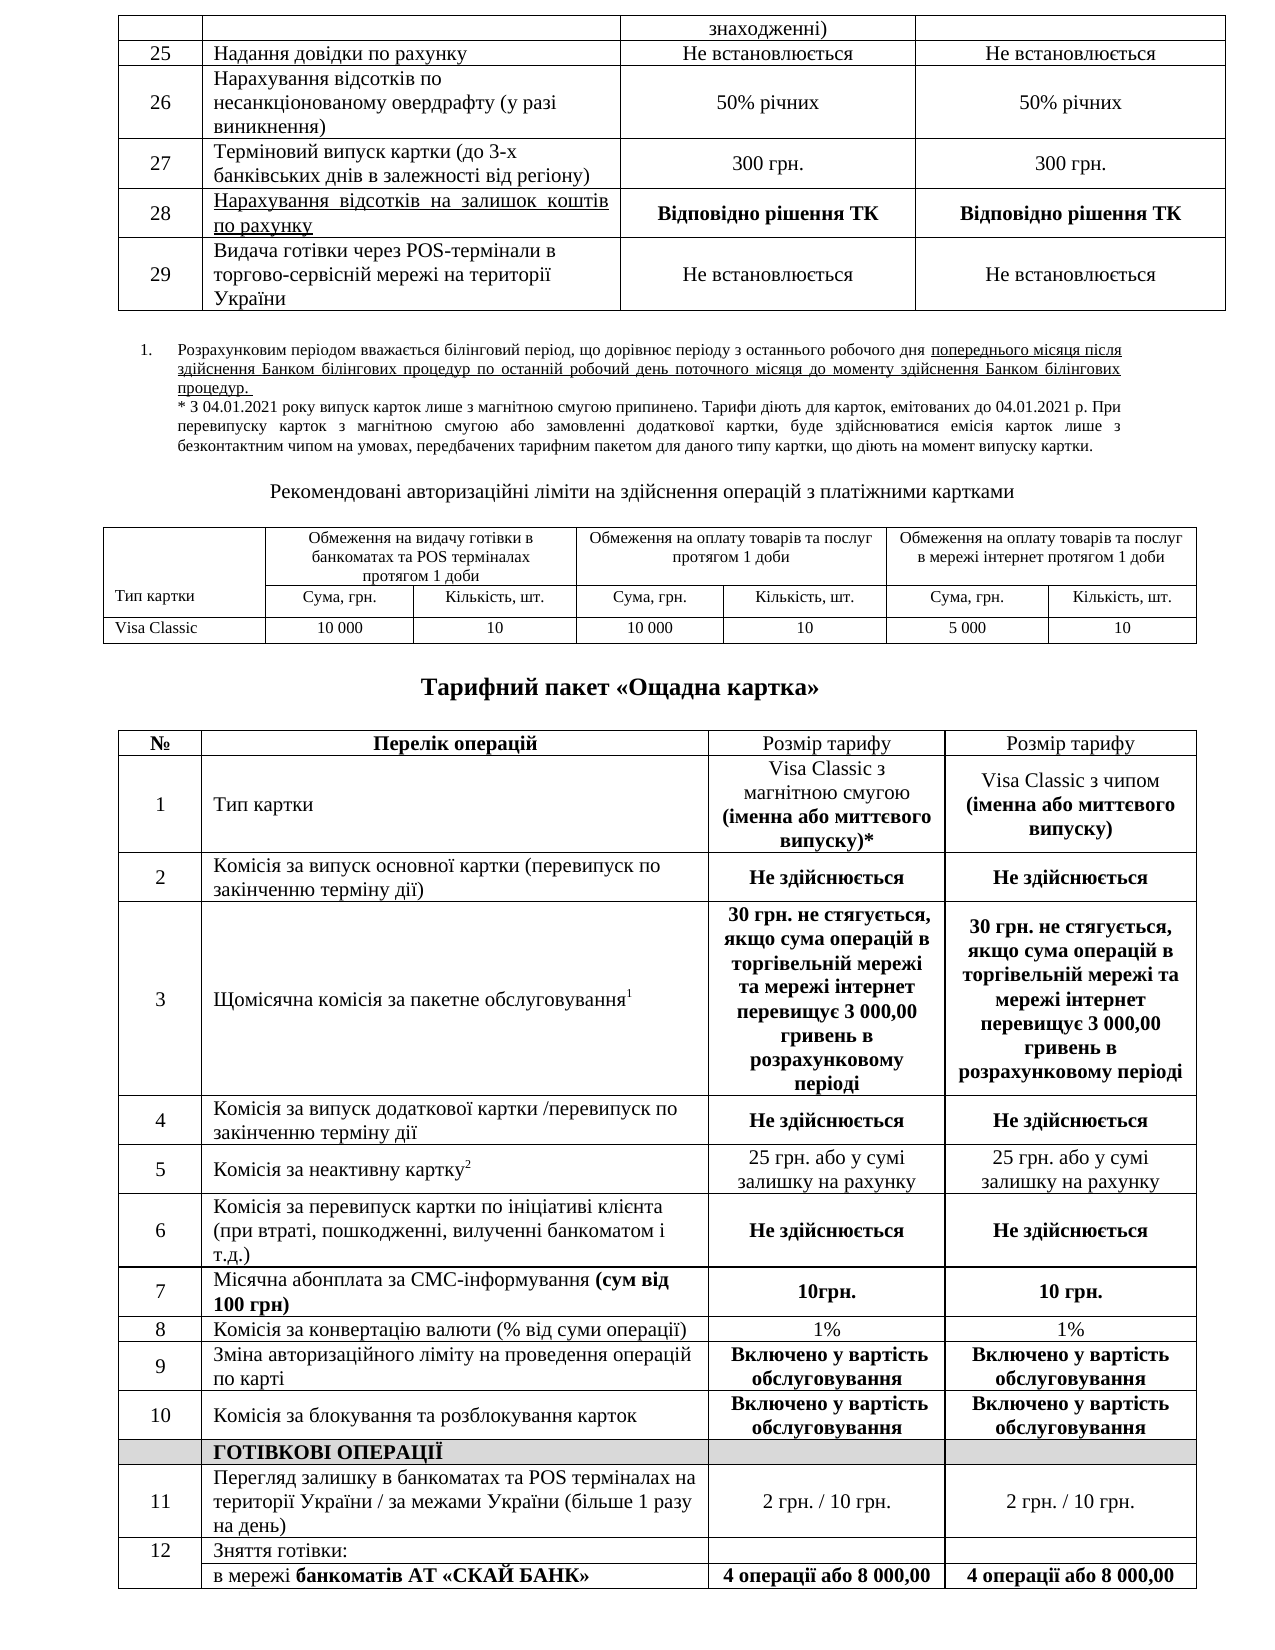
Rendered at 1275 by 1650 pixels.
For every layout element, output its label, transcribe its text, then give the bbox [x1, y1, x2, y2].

table_cell Комісія за неактивну картку2 [202, 1145, 708, 1193]
table_cell 4 [119, 1096, 201, 1144]
table_cell 12 [119, 1538, 201, 1587]
table_cell Кількість, шт. [1049, 586, 1196, 617]
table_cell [203, 16, 620, 40]
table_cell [202, 1564, 708, 1587]
table_cell Не здійснюється [709, 1096, 944, 1144]
table_cell [709, 1538, 944, 1562]
table_cell 27 [119, 139, 202, 187]
table_cell Комісія за перевипуск картки по ініціативі клієнта (при втраті, пошкодженні, вилученні банкоматом і т.д.) [202, 1194, 708, 1266]
table_cell Відповідно рішення ТК [621, 189, 915, 237]
table_cell 30 грн. не стягується, якщо сума операцій в торгівельній мережі та мережі інтернет перевищує 3 000,00 гривень в розрахунковому періоді [709, 902, 944, 1095]
table_header Обмеження на оплату товарів та послуг протягом 1 доби [577, 528, 886, 585]
table_cell Включено у вартість обслуговування [946, 1391, 1196, 1439]
table_cell 8 [119, 1317, 201, 1341]
table_cell 10 [1049, 618, 1196, 642]
table_cell 10 [724, 618, 886, 642]
table_cell Комісія за конвертацію валюти (% від суми операції) [202, 1317, 708, 1341]
table_cell Не встановлюється [621, 41, 915, 65]
table_cell Перегляд залишку в банкоматах та POS терміналах на території України / за межами України (більше 1 разу на день) [202, 1465, 708, 1537]
table_cell [946, 1538, 1196, 1562]
table_cell Відповідно рішення ТК [916, 189, 1225, 237]
table_cell Комісія за випуск основної картки (перевипуск по закінченню терміну дії) [202, 853, 708, 901]
table_cell 10 000 [577, 618, 723, 642]
table_header Тип картки [104, 528, 265, 617]
table_header Перелік операцій [202, 731, 708, 755]
table_header Обмеження на оплату товарів та послуг в мережі інтернет протягом 1 доби [887, 528, 1196, 585]
table_cell Надання довідки по рахунку [203, 41, 620, 65]
table_cell Не здійснюється [709, 853, 944, 901]
table_cell 2 [119, 853, 201, 901]
table_header Обмеження на видачу готівки в банкоматах та POS терміналах протягом 1 доби [266, 528, 576, 585]
table_cell Кількість, шт. [414, 586, 576, 617]
table_cell 1 [119, 756, 201, 852]
table_cell 25 грн. або у сумі залишку на рахунку [709, 1145, 944, 1193]
table_cell 5 [119, 1145, 201, 1193]
table_cell 7 [119, 1268, 201, 1316]
table_cell Не здійснюється [946, 1194, 1196, 1266]
table_cell 10грн. [709, 1268, 944, 1316]
table_cell Сума, грн. [577, 586, 723, 617]
table_cell 29 [119, 238, 202, 310]
table_cell Місячна абонплата за СМС-інформування (сум від 100 грн) [202, 1268, 708, 1316]
table_cell [119, 1440, 201, 1464]
table_cell Щомісячна комісія за пакетне обслуговування1 [202, 902, 708, 1095]
table_cell Зміна авторизаційного ліміту на проведення операцій по карті [202, 1342, 708, 1390]
table_cell 1% [709, 1317, 944, 1341]
table_cell Включено у вартість обслуговування [946, 1342, 1196, 1390]
table_cell Не встановлюється [621, 238, 915, 310]
table_cell 50% річних [916, 66, 1225, 138]
table_cell 300 грн. [621, 139, 915, 187]
table_cell 50% річних [621, 66, 915, 138]
table_cell Нарахування відсотків по несанкціонованому овердрафту (у разі виникнення) [203, 66, 620, 138]
table_cell Комісія за випуск додаткової картки /перевипуск по закінченню терміну дії [202, 1096, 708, 1144]
table_cell Нарахування відсотків на залишок коштів по рахунку [203, 189, 620, 237]
table_cell 10 [119, 1391, 201, 1439]
table_cell 1% [946, 1317, 1196, 1341]
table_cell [946, 1564, 1196, 1587]
table_cell Visa Classic з магнітною смугою (іменна або миттєвого випуску)* [709, 756, 944, 852]
table_cell 11 [119, 1465, 201, 1537]
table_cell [709, 1564, 944, 1587]
table_cell Видача готівки через POS-термінали в торгово-сервісній мережі на території України [203, 238, 620, 310]
table_cell Visa Classic з чипом (іменна або миттєвого випуску) [946, 756, 1196, 852]
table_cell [916, 16, 1225, 40]
table_cell 2 грн. / 10 грн. [709, 1465, 944, 1537]
table_cell Не здійснюється [709, 1194, 944, 1266]
table_cell 2 грн. / 10 грн. [946, 1465, 1196, 1537]
table_cell Не встановлюється [916, 41, 1225, 65]
table_cell Включено у вартість обслуговування [709, 1391, 944, 1439]
table_cell Visa Classic [104, 618, 265, 642]
table_cell Комісія за блокування та розблокування карток [202, 1391, 708, 1439]
table_header № [119, 731, 201, 755]
table_cell 6 [119, 1194, 201, 1266]
table_cell 3 [119, 902, 201, 1095]
table_header Розмір тарифу [946, 731, 1196, 755]
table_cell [621, 16, 915, 40]
table_cell Кількість, шт. [724, 586, 886, 617]
text Тарифний пакет «Ощадна картка» [118, 672, 1122, 701]
table_cell [946, 1440, 1196, 1464]
table_cell 300 грн. [916, 139, 1225, 187]
table_cell 10 [414, 618, 576, 642]
text Рекомендовані авторизаційні ліміти на здійснення операцій з платіжними картками [118, 479, 1122, 503]
table_cell 30 грн. не стягується, якщо сума операцій в торгівельній мережі та мережі інтернет перевищує 3 000,00 гривень в розрахунковому періоді [946, 902, 1196, 1095]
table_cell [709, 1440, 944, 1464]
table_cell Сума, грн. [887, 586, 1048, 617]
table_cell 10 000 [266, 618, 413, 642]
table_cell 5 000 [887, 618, 1048, 642]
table_cell 9 [119, 1342, 201, 1390]
table_cell Зняття готівки: [202, 1538, 708, 1562]
table_cell Не здійснюється [946, 853, 1196, 901]
table_cell 26 [119, 66, 202, 138]
text * З 04.01.2021 року випуск карток лише з магнітною смугою припинено. Тарифи діють для карток, емітованих до 04.01.2021 р. При перевипуску карток з магнітною смугою або замовленні додаткової картки, буде здійснюватися емісія карток лише з безконтактним чипом на умовах, передбачених тарифним пакетом для даного типу картки, що діють на момент випуску картки. [177, 397, 1122, 454]
table_cell 25 [119, 41, 202, 65]
table_cell Терміновий випуск картки (до 3-х банківських днів в залежності від регіону) [203, 139, 620, 187]
table_cell ГОТІВКОВІ ОПЕРАЦІЇ [202, 1440, 708, 1464]
table_cell Сума, грн. [266, 586, 413, 617]
table_cell Не встановлюється [916, 238, 1225, 310]
table_cell 25 грн. або у сумі залишку на рахунку [946, 1145, 1196, 1193]
table_header Розмір тарифу [709, 731, 944, 755]
table_cell 28 [119, 189, 202, 237]
table_cell 10 грн. [946, 1268, 1196, 1316]
table_cell Не здійснюється [946, 1096, 1196, 1144]
list Розрахунковим періодом вважається білінговий період, що дорівнює періоду з останнього робочого дня попереднього місяця після здійснення Банком білінгових процедур по останній робочий день поточного місяця до моменту здійснення Банком білінгових процедур. [140, 339, 1122, 397]
table_cell Тип картки [202, 756, 708, 852]
table_cell Включено у вартість обслуговування [709, 1342, 944, 1390]
